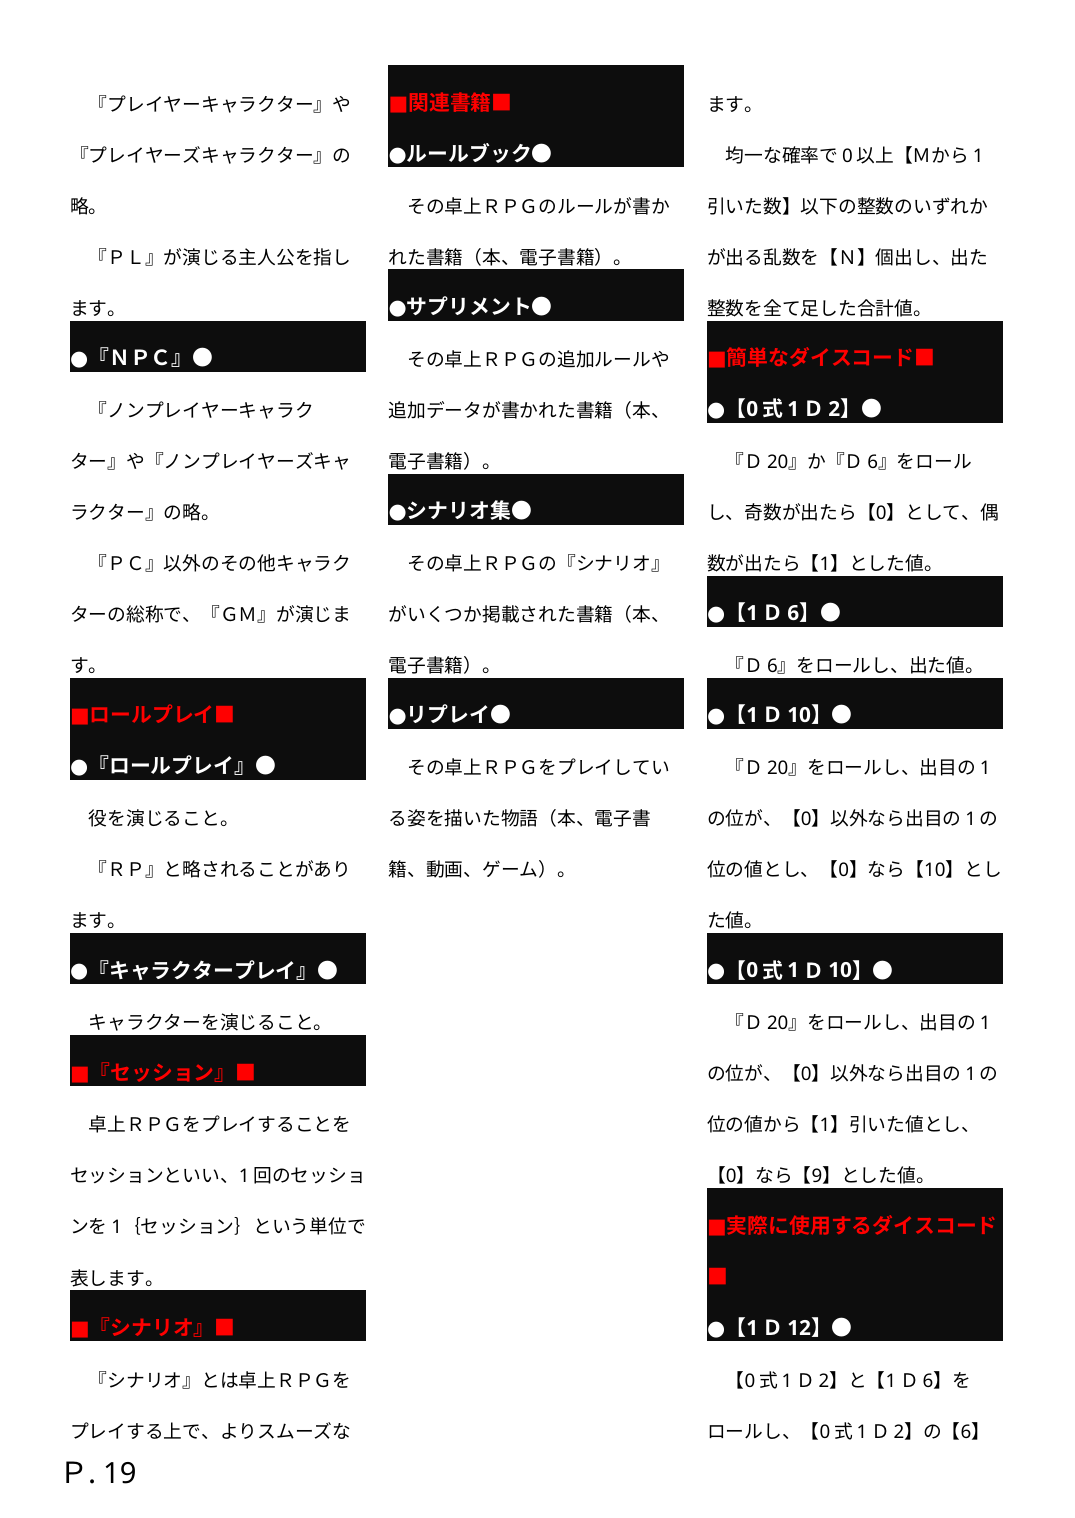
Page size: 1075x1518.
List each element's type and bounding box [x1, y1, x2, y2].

table_header [696, 65, 1014, 1443]
table_header [59, 65, 377, 1443]
table_header [377, 65, 696, 1443]
